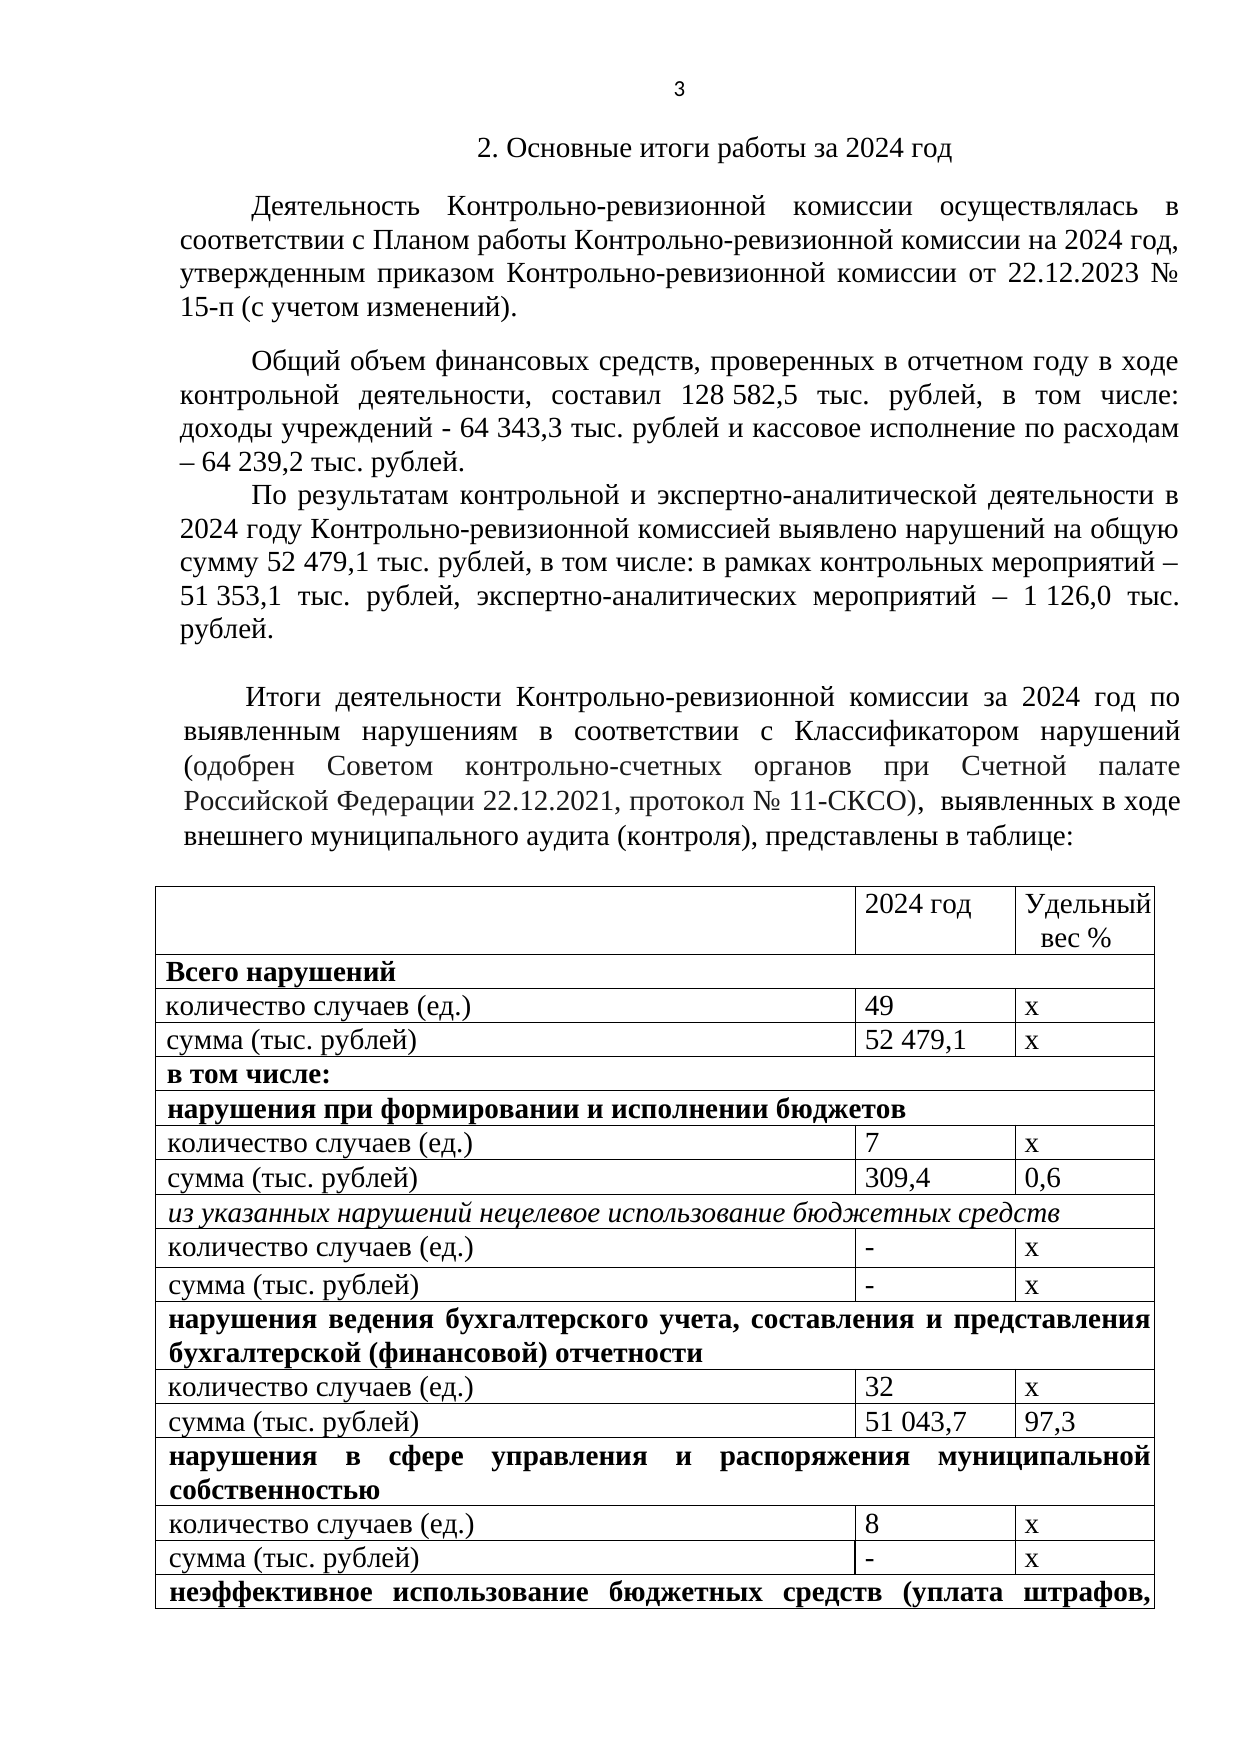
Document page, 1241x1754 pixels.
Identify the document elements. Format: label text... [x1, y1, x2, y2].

table_cell 49 [856, 989, 1015, 1022]
table_cell 8 [856, 1506, 1015, 1539]
table_cell 51 043,7 [856, 1404, 1015, 1437]
table_cell нарушения при формировании и исполнении бюджетов [156, 1091, 1154, 1124]
table_cell 309,4 [856, 1160, 1015, 1194]
table_header [156, 887, 855, 954]
table_cell Всего нарушений [156, 955, 1154, 988]
table_cell х [1016, 1268, 1154, 1301]
table_cell сумма (тыс. рублей) [156, 1268, 855, 1301]
text Деятельность Контрольно-ревизионной комиссии осуществлялась в соответствии с Планом работы Контрольно-ревизионной комиссии на 2024 год, утвержденным приказом Контрольно-ревизионной комиссии от 22.12.2023 № 15-п (с учетом изменений). [179, 188, 1180, 322]
table_cell х [1016, 1023, 1154, 1056]
table_cell сумма (тыс. рублей) [156, 1023, 855, 1056]
text Итоги деятельности Контрольно-ревизионной комиссии за 2024 год по выявленным нарушениям в соответствии с Классификатором нарушений (одобрен Советом контрольно-счетных органов при Счетной палате Российской Федерации 22.12.2021, протокол № 11-СКСО), выявленных в ходе внешнего муниципального аудита (контроля), представлены в таблице: [183, 679, 1181, 851]
table_cell количество случаев (ед.) [156, 1506, 855, 1539]
table_cell 0,6 [1016, 1160, 1154, 1194]
text 2. Основные итоги работы за 2024 год [264, 130, 1165, 163]
table_cell 7 [856, 1126, 1015, 1159]
table_header Удельный вес % [1016, 887, 1154, 954]
table_cell нарушения в сфере управления и распоряжения муниципальной собственностью [156, 1438, 1154, 1505]
text Общий объем финансовых средств, проверенных в отчетном году в ходе контрольной деятельности, составил 128 582,5 тыс. рублей, в том числе: доходы учреждений - 64 343,3 тыс. рублей и кассовое исполнение по расходам – 64 239,2 тыс. рублей. [179, 343, 1180, 477]
table_cell сумма (тыс. рублей) [156, 1541, 854, 1573]
table_cell х [1016, 1370, 1154, 1403]
table_cell - [856, 1229, 1015, 1267]
table_cell количество случаев (ед.) [156, 1229, 855, 1267]
table_cell х [1016, 1541, 1154, 1573]
table_cell 97,3 [1016, 1404, 1154, 1437]
table_cell количество случаев (ед.) [156, 1126, 855, 1159]
table_cell из указанных нарушений нецелевое использование бюджетных средств [156, 1195, 1154, 1228]
table_cell х [1016, 1126, 1154, 1159]
table_cell количество случаев (ед.) [156, 989, 855, 1022]
table_cell х [1016, 1229, 1154, 1267]
table_cell в том числе: [156, 1057, 1154, 1090]
table_header 2024 год [856, 887, 1015, 954]
table_cell - [856, 1268, 1015, 1301]
table_cell сумма (тыс. рублей) [156, 1404, 855, 1437]
table_cell количество случаев (ед.) [156, 1370, 855, 1403]
table_cell - [856, 1541, 1015, 1573]
table_cell нарушения ведения бухгалтерского учета, составления и представления бухгалтерской (финансовой) отчетности [156, 1302, 1154, 1369]
table_cell 32 [856, 1370, 1015, 1403]
table_cell 52 479,1 [856, 1023, 1015, 1056]
table_cell сумма (тыс. рублей) [156, 1160, 855, 1194]
table_cell х [1016, 989, 1154, 1022]
text По результатам контрольной и экспертно-аналитической деятельности в 2024 году Контрольно-ревизионной комиссией выявлено нарушений на общую сумму 52 479,1 тыс. рублей, в том числе: в рамках контрольных мероприятий – 51 353,1 тыс. рублей, экспертно-аналитических мероприятий – 1 126,0 тыс. рублей. [179, 477, 1180, 645]
table_cell х [1016, 1506, 1154, 1539]
